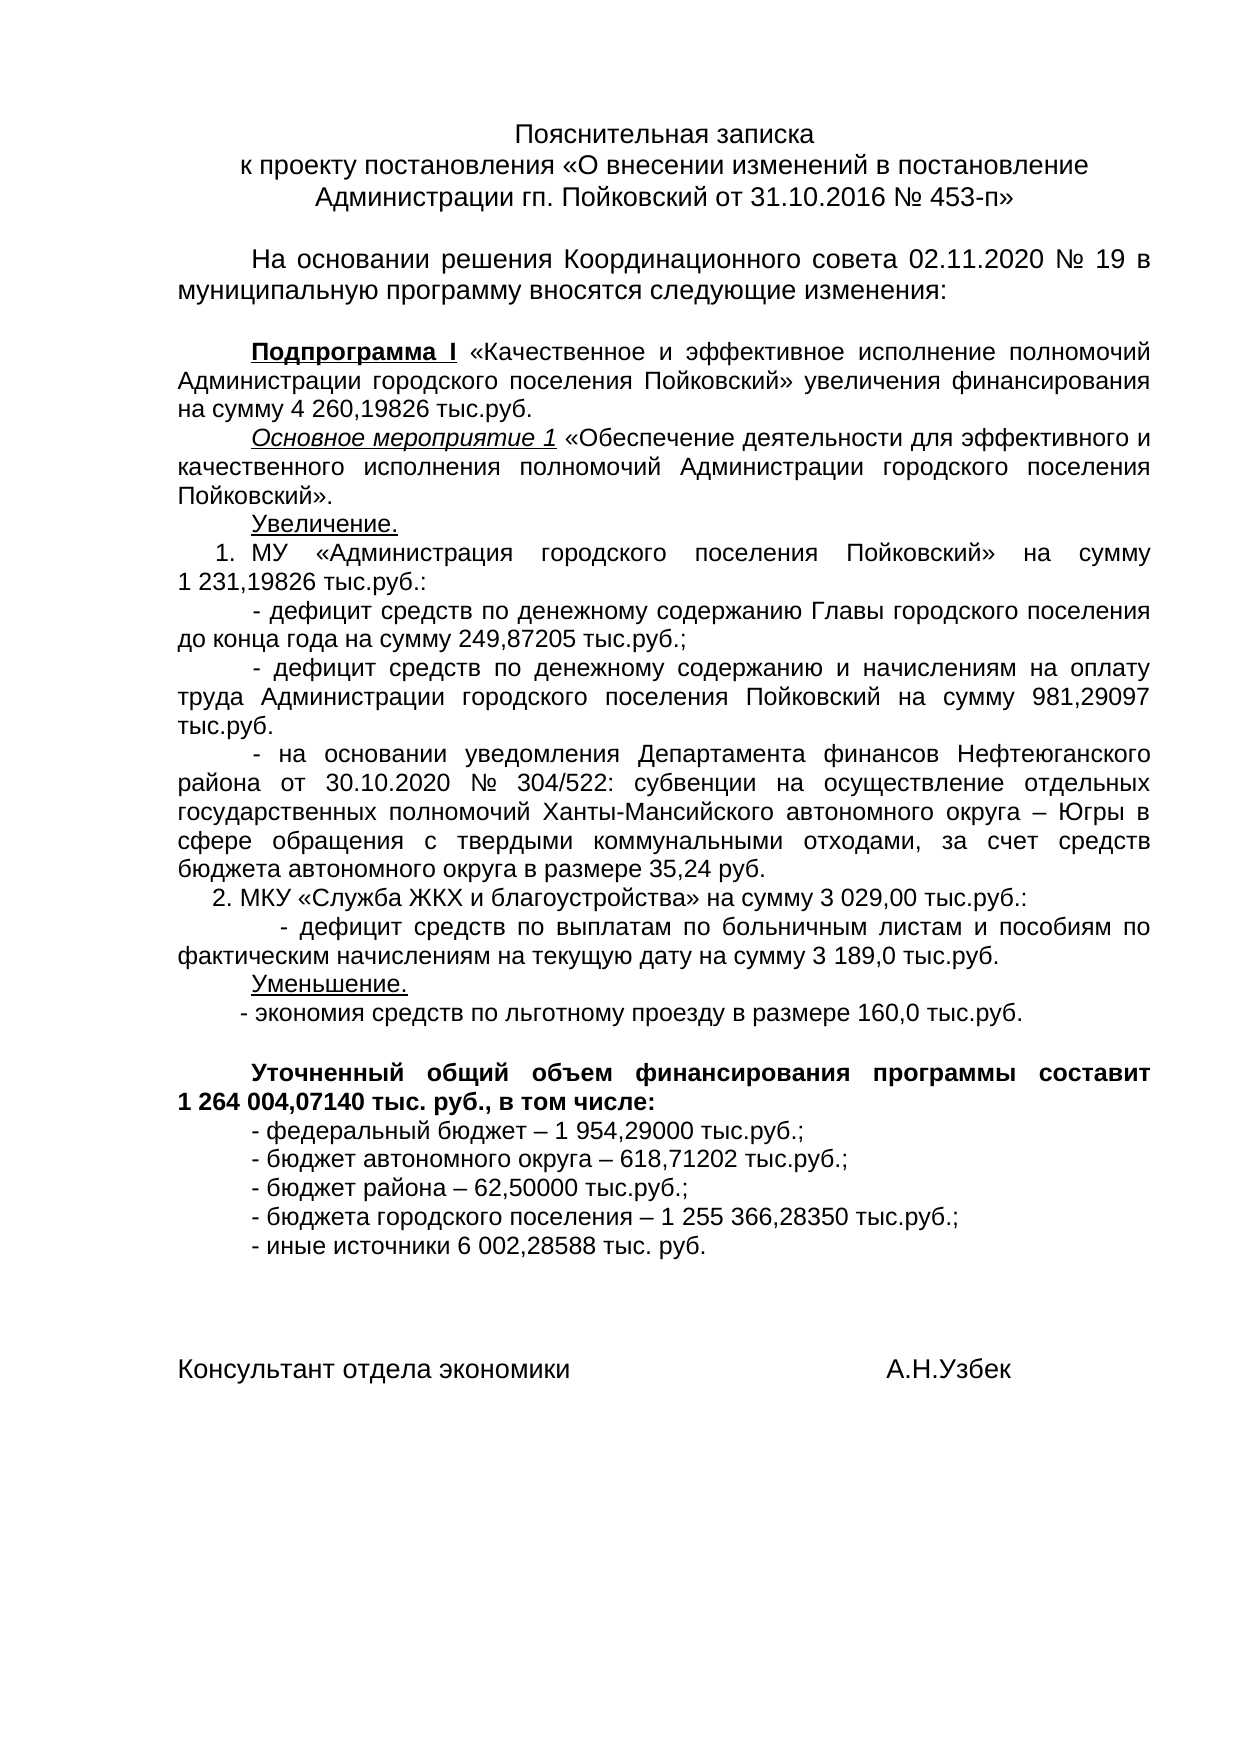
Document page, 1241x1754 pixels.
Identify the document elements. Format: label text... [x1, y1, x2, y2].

text Пояснительная записка [177, 118, 1152, 149]
text - бюджет автономного округа – 618,71202 тыс.руб.; [177, 1144, 1152, 1173]
text 2. МКУ «Служба ЖКХ и благоустройства» на сумму 3 029,00 тыс.руб.: [177, 883, 1152, 912]
text - дефицит средств по выплатам по больничным листам и пособиям по фактическим начислениям на текущую дату на сумму 3 189,0 тыс.руб. [177, 912, 1152, 969]
text Уточненный общий объем финансирования программы составит 1 264 004,07140 тыс. руб., в том числе: [177, 1058, 1152, 1116]
list - на основании уведомления Департамента финансов Нефтеюганского района от 30.10.2020 № 304/522: субвенции на осуществление отдельных государственных полномочий Ханты-Мансийского автономного округа – Югры в сфере обращения с твердыми коммунальными отходами, за счет средств бюджета автономного округа в размере 35,24 руб. [177, 739, 1152, 883]
text - бюджет района – 62,50000 тыс.руб.; [177, 1173, 1152, 1202]
text - иные источники 6 002,28588 тыс. руб. [177, 1231, 1152, 1259]
text - федеральный бюджет – 1 954,29000 тыс.руб.; [177, 1116, 1152, 1144]
text к проекту постановления «О внесении изменений в постановление Администрации гп. Пойковский от 31.10.2016 № 453-п» [177, 149, 1152, 212]
list - дефицит средств по денежному содержанию Главы городского поселения до конца года на сумму 249,87205 тыс.руб.; [177, 596, 1152, 653]
text Подпрограмма I «Качественное и эффективное исполнение полномочий Администрации городского поселения Пойковский» увеличения финансирования на сумму 4 260,19826 тыс.руб. [177, 337, 1152, 423]
text - экономия средств по льготному проезду в размере 160,0 тыс.руб. [177, 998, 1152, 1027]
text На основании решения Координационного совета 02.11.2020 № 19 в муниципальную программу вносятся следующие изменения: [177, 243, 1152, 306]
text - бюджета городского поселения – 1 255 366,28350 тыс.руб.; [177, 1202, 1152, 1231]
text Увеличение. [177, 509, 1152, 538]
list МУ «Администрация городского поселения Пойковский» на сумму 1 231,19826 тыс.руб.: [177, 538, 1152, 596]
text Основное мероприятие 1 «Обеспечение деятельности для эффективного и качественного исполнения полномочий Администрации городского поселения Пойковский». [177, 423, 1152, 509]
text Уменьшение. [251, 969, 1152, 998]
text Консультант отдела экономики А.Н.Узбек [177, 1353, 1152, 1384]
list - дефицит средств по денежному содержанию и начислениям на оплату труда Администрации городского поселения Пойковский на сумму 981,29097 тыс.руб. [177, 653, 1152, 739]
